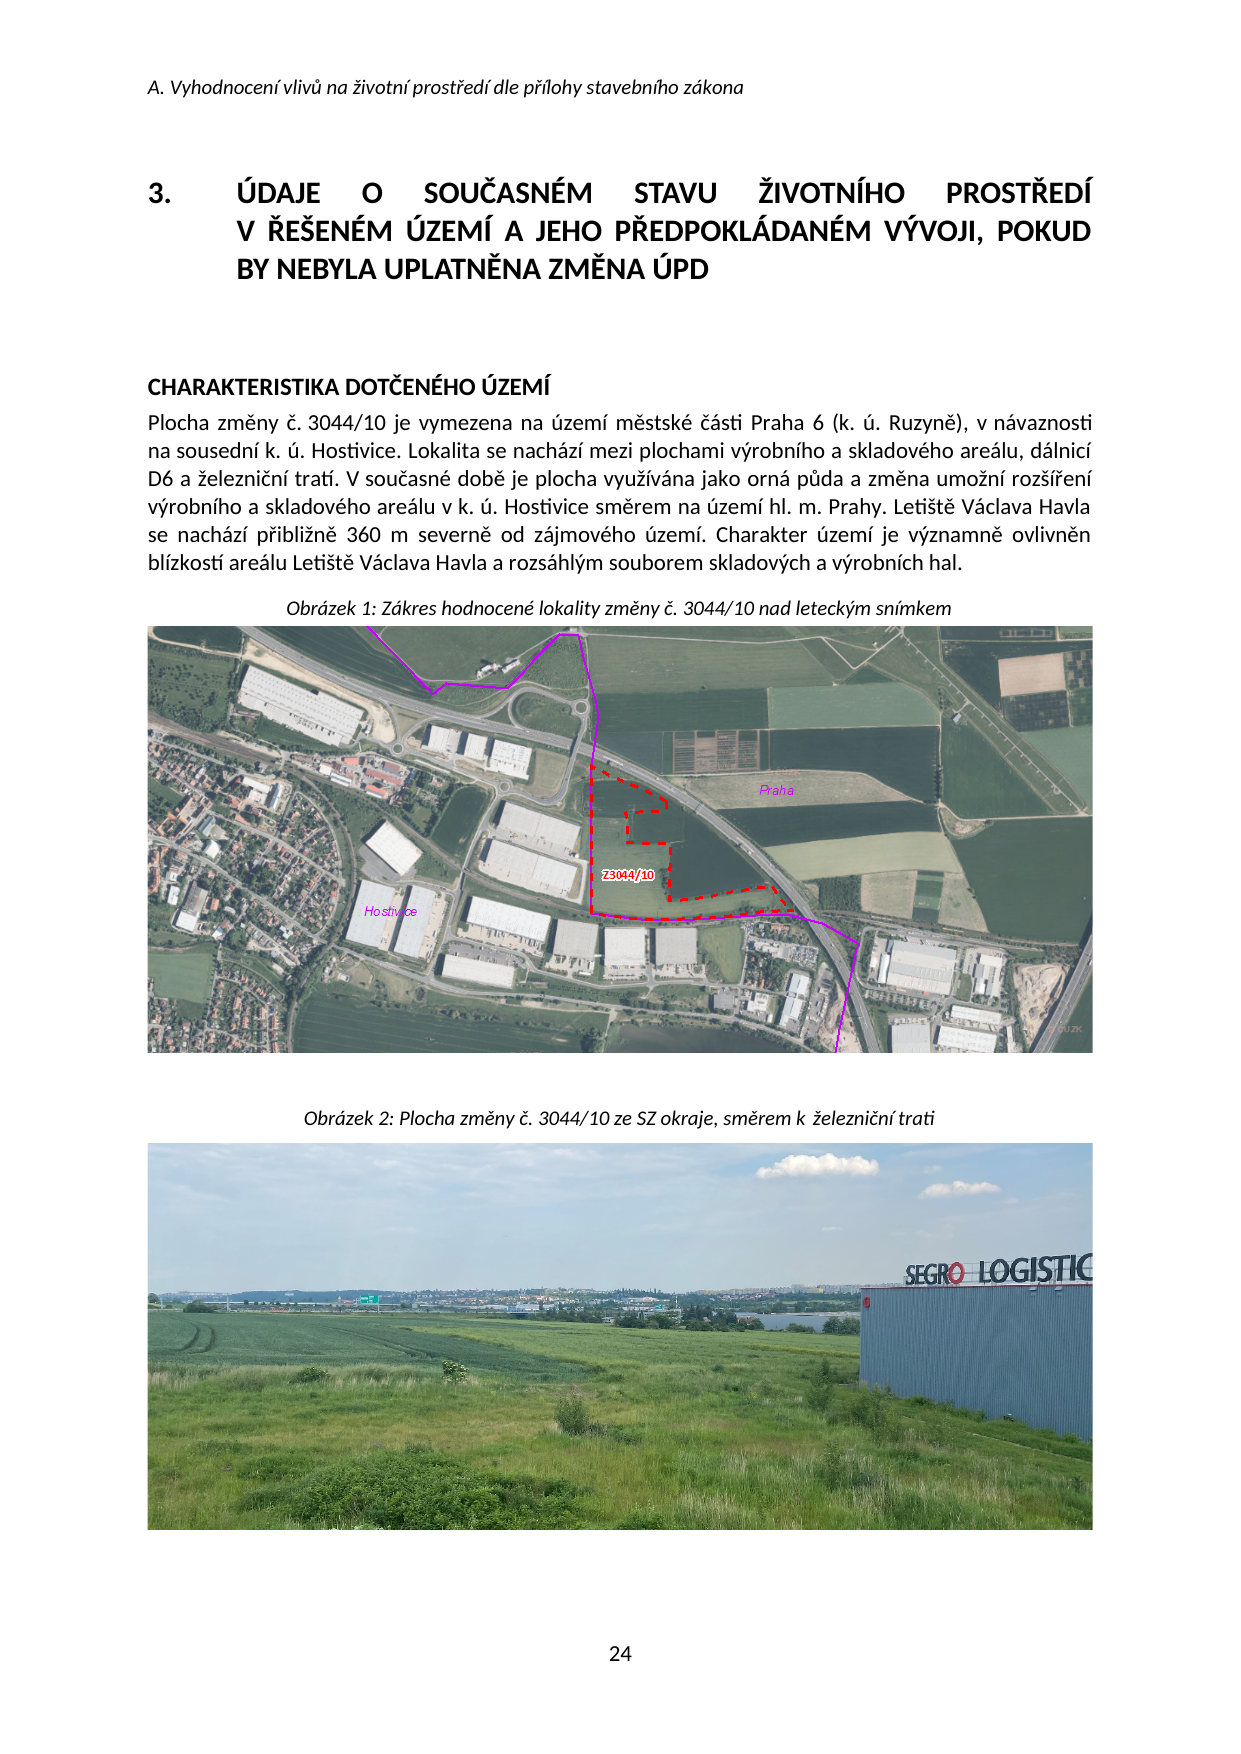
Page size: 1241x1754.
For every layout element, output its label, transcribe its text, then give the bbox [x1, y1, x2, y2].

text Obrázek 1: Zákres hodnocené lokality změny č. 3044/10 nad leteckým snímkem [148, 595, 1092, 620]
subtitle 3. Údaje o současném stavu životního prostředí v řešeném území a jeho předpokládaném vývoji, pokud by nebyla uplatněna změna ÚPD [148, 173, 1092, 287]
text Obrázek 2: Plocha změny č. 3044/10 ze SZ okraje, směrem k železniční trati [148, 1106, 1092, 1131]
picture [147, 626, 1093, 1053]
text Plocha změny č. 3044/10 je vymezena na území městské části Praha 6 (k. ú. Ruzyně), v návaznosti na sousední k. ú. Hostivice. Lokalita se nachází mezi plochami výrobního a skladového areálu, dálnicí D6 a železniční tratí. V současné době je plocha využívána jako orná půda a změna umožní rozšíření výrobního a skladového areálu v k. ú. Hostivice směrem na území hl. m. Prahy. Letiště Václava Havla se nachází přibližně 360 m severně od zájmového území. Charakter území je významně ovlivněn blízkostí areálu Letiště Václava Havla a rozsáhlým souborem skladových a výrobních hal. [148, 408, 1092, 576]
picture [147, 1143, 1093, 1530]
subtitle Charakteristika dotčeného území [148, 371, 1092, 402]
